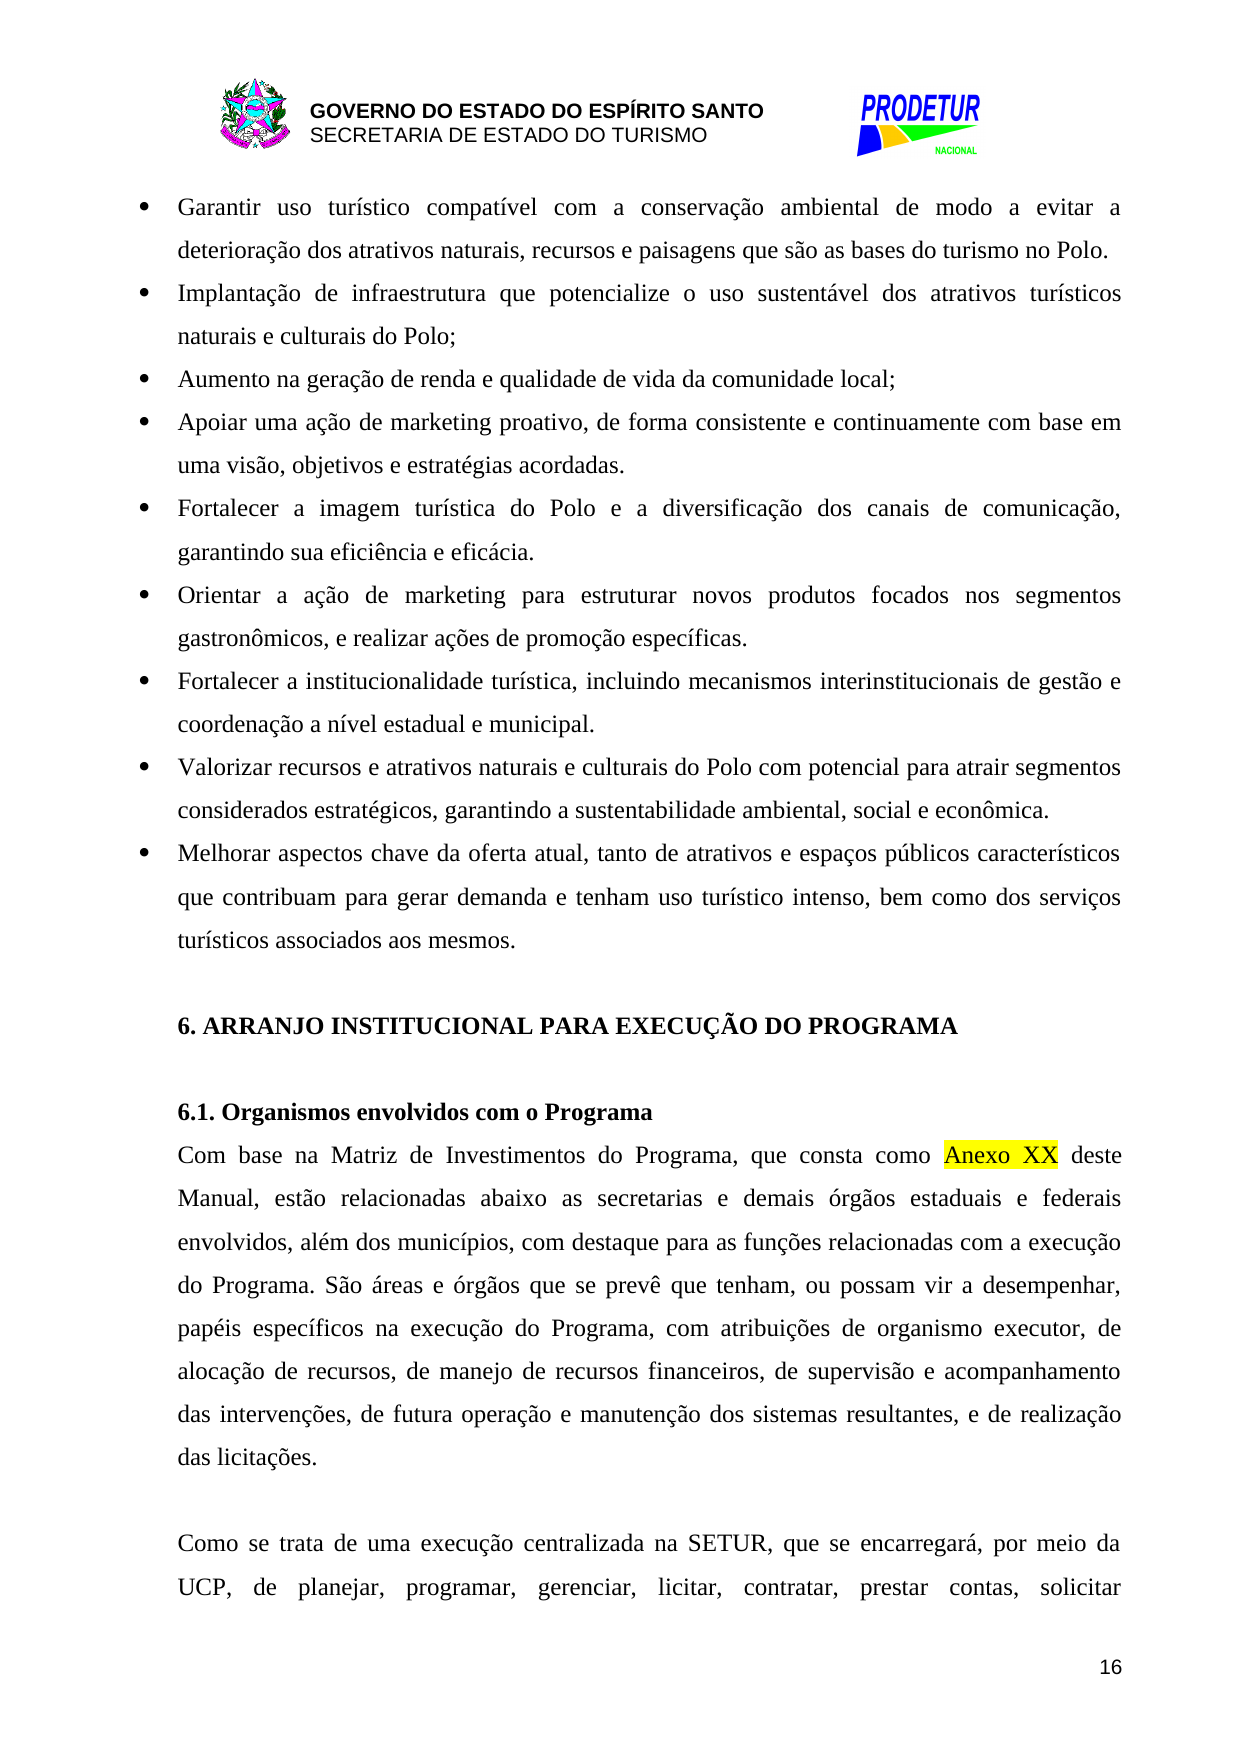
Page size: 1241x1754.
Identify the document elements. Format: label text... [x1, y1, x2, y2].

subtitle 6.1. Organismos envolvidos com o Programa [177, 1097, 1122, 1126]
list Orientar a ação de marketing para estruturar novos produtos focados nos segmentos gastronômicos, e realizar ações de promoção específicas. [140, 580, 1122, 652]
list Implantação de infraestrutura que potencialize o uso sustentável dos atrativos turísticos naturais e culturais do Polo; [140, 278, 1122, 350]
list Fortalecer a imagem turística do Polo e a diversificação dos canais de comunicação, garantindo sua eficiência e eficácia. [140, 493, 1122, 565]
picture [848, 86, 987, 159]
list Melhorar aspectos chave da oferta atual, tanto de atrativos e espaços públicos característicos que contribuam para gerar demanda e tenham uso turístico intenso, bem como dos serviços turísticos associados aos mesmos. [140, 838, 1122, 953]
list Valorizar recursos e atrativos naturais e culturais do Polo com potencial para atrair segmentos considerados estratégicos, garantindo a sustentabilidade ambiental, social e econômica. [140, 752, 1122, 824]
text Com base na Matriz de Investimentos do Programa, que consta como Anexo XX deste Manual, estão relacionadas abaixo as secretarias e demais órgãos estaduais e federais envolvidos, além dos municípios, com destaque para as funções relacionadas com a execução do Programa. São áreas e órgãos que se prevê que tenham, ou possam vir a desempenhar, papéis específicos na execução do Programa, com atribuições de organismo executor, de alocação de recursos, de manejo de recursos financeiros, de supervisão e acompanhamento das intervenções, de futura operação e manutenção dos sistemas resultantes, e de realização das licitações. [177, 1140, 1122, 1471]
list Apoiar uma ação de marketing proativo, de forma consistente e continuamente com base em uma visão, objetivos e estratégias acordadas. [140, 407, 1122, 479]
text 6. ARRANJO INSTITUCIONAL PARA EXECUÇÃO DO PROGRAMA [177, 1011, 1122, 1040]
list Fortalecer a institucionalidade turística, incluindo mecanismos interinstitucionais de gestão e coordenação a nível estadual e municipal. [140, 666, 1122, 738]
picture [214, 75, 295, 151]
list Garantir uso turístico compatível com a conservação ambiental de modo a evitar a deterioração dos atrativos naturais, recursos e paisagens que são as bases do turismo no Polo. [140, 192, 1122, 263]
list Aumento na geração de renda e qualidade de vida da comunidade local; [140, 364, 1122, 393]
